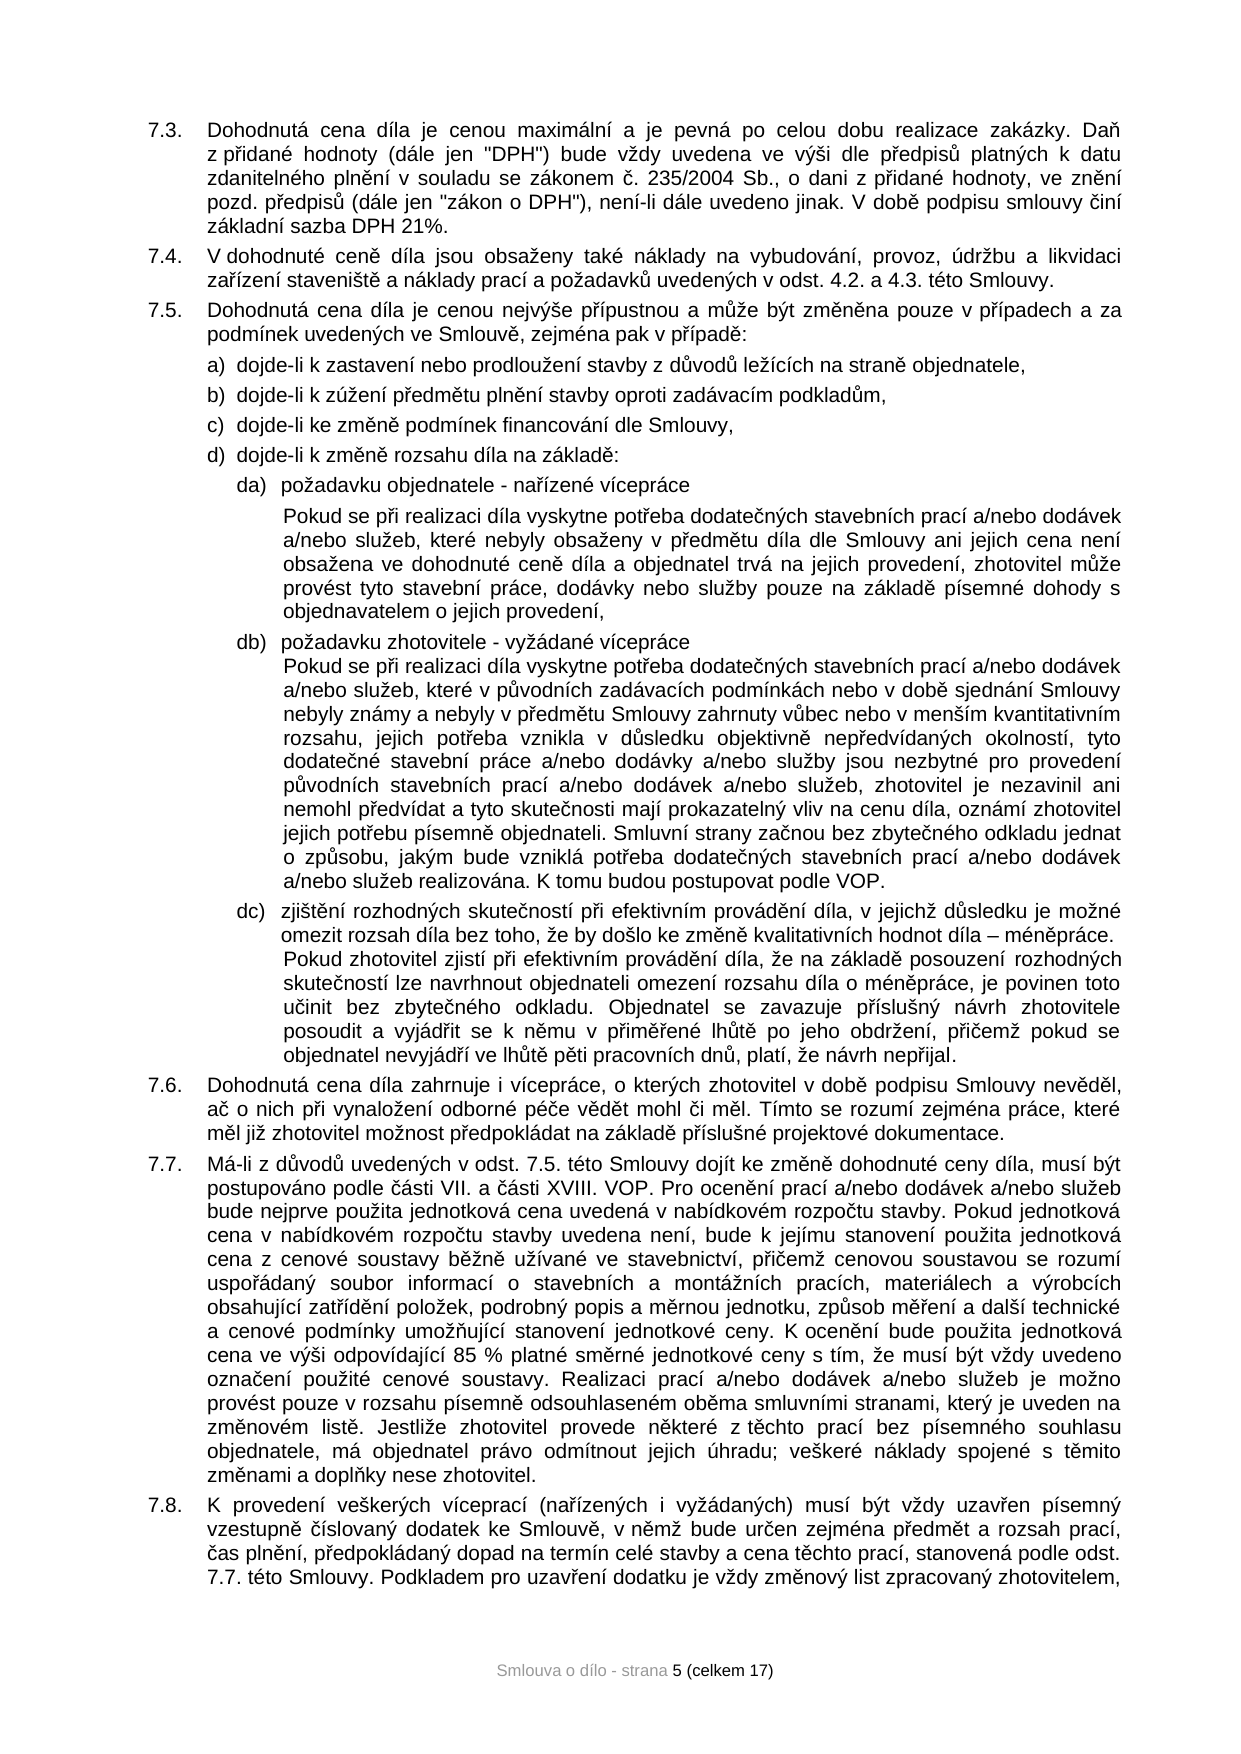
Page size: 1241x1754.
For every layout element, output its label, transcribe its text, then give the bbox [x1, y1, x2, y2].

list zjištění rozhodných skutečností při efektivním provádění díla, v jejichž důsledku je možné omezit rozsah díla bez toho, že by došlo ke změně kvalitativních hodnot díla – méněpráce. [236, 899, 1122, 947]
list dojde-li ke změně podmínek financování dle Smlouvy, [207, 413, 1122, 437]
list Dohodnutá cena díla zahrnuje i vícepráce, o kterých zhotovitel v době podpisu Smlouvy nevěděl, ač o nich při vynaložení odborné péče vědět mohl či měl. Tímto se rozumí zejména práce, které měl již zhotovitel možnost předpokládat na základě příslušné projektové dokumentace. [148, 1073, 1122, 1145]
list dojde-li k zúžení předmětu plnění stavby oproti zadávacím podkladům, [207, 383, 1122, 407]
list požadavku zhotovitele - vyžádané vícepráce [236, 629, 1122, 653]
text Pokud se při realizaci díla vyskytne potřeba dodatečných stavebních prací a/nebo dodávek a/nebo služeb, které nebyly obsaženy v předmětu díla dle Smlouvy ani jejich cena není obsažena ve dohodnuté ceně díla a objednatel trvá na jejich provedení, zhotovitel může provést tyto stavební práce, dodávky nebo služby pouze na základě písemné dohody s objednavatelem o jejich provedení, [283, 503, 1122, 623]
text Pokud se při realizaci díla vyskytne potřeba dodatečných stavebních prací a/nebo dodávek a/nebo služeb, které v původních zadávacích podmínkách nebo v době sjednání Smlouvy nebyly známy a nebyly v předmětu Smlouvy zahrnuty vůbec nebo v menším kvantitativním rozsahu, jejich potřeba vznikla v důsledku objektivně nepředvídaných okolností, tyto dodatečné stavební práce a/nebo dodávky a/nebo služby jsou nezbytné pro provedení původních stavebních prací a/nebo dodávek a/nebo služeb, zhotovitel je nezavinil ani nemohl předvídat a tyto skutečnosti mají prokazatelný vliv na cenu díla, oznámí zhotovitel jejich potřebu písemně objednateli. Smluvní strany začnou bez zbytečného odkladu jednat o způsobu, jakým bude vzniklá potřeba dodatečných stavebních prací a/nebo dodávek a/nebo služeb realizována. K tomu budou postupovat podle VOP. [283, 653, 1122, 893]
list Dohodnutá cena díla je cenou maximální a je pevná po celou dobu realizace zakázky. Daň z přidané hodnoty (dále jen "DPH") bude vždy uvedena ve výši dle předpisů platných k datu zdanitelného plnění v souladu se zákonem č. 235/2004 Sb., o dani z přidané hodnoty, ve znění pozd. předpisů (dále jen "zákon o DPH"), není-li dále uvedeno jinak. V době podpisu smlouvy činí základní sazba DPH 21%. [148, 118, 1122, 238]
list dojde-li k zastavení nebo prodloužení stavby z důvodů ležících na straně objednatele, [207, 352, 1122, 376]
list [148, 1493, 1122, 1589]
list Dohodnutá cena díla je cenou nejvýše přípustnou a může být změněna pouze v případech a za podmínek uvedených ve Smlouvě, zejména pak v případě: [148, 298, 1122, 346]
list Má-li z důvodů uvedených v odst. 7.5. této Smlouvy dojít ke změně dohodnuté ceny díla, musí být postupováno podle části VII. a části XVIII. VOP. Pro ocenění prací a/nebo dodávek a/nebo služeb bude nejprve použita jednotková cena uvedená v nabídkovém rozpočtu stavby. Pokud jednotková cena v nabídkovém rozpočtu stavby uvedena není, bude k jejímu stanovení použita jednotková cena z cenové soustavy běžně užívané ve stavebnictví, přičemž cenovou soustavou se rozumí uspořádaný soubor informací o stavebních a montážních pracích, materiálech a výrobcích obsahující zatřídění položek, podrobný popis a měrnou jednotku, způsob měření a další technické a cenové podmínky umožňující stanovení jednotkové ceny. K ocenění bude použita jednotková cena ve výši odpovídající 85 % platné směrné jednotkové ceny s tím, že musí být vždy uvedeno označení použité cenové soustavy. Realizaci prací a/nebo dodávek a/nebo služeb je možno provést pouze v rozsahu písemně odsouhlaseném oběma smluvními stranami, který je uveden na změnovém listě. Jestliže zhotovitel provede některé z těchto prací bez písemného souhlasu objednatele, má objednatel právo odmítnout jejich úhradu; veškeré náklady spojené s těmito změnami a doplňky nese zhotovitel. [148, 1151, 1122, 1487]
list V dohodnuté ceně díla jsou obsaženy také náklady na vybudování, provoz, údržbu a likvidaci zařízení staveniště a náklady prací a požadavků uvedených v odst. 4.2. a 4.3. této Smlouvy. [148, 244, 1122, 292]
list dojde-li k změně rozsahu díla na základě: [207, 443, 1122, 467]
text Pokud zhotovitel zjistí při efektivním provádění díla, že na základě posouzení rozhodných skutečností lze navrhnout objednateli omezení rozsahu díla o méněpráce, je povinen toto učinit bez zbytečného odkladu. Objednatel se zavazuje příslušný návrh zhotovitele posoudit a vyjádřit se k němu v přiměřené lhůtě po jeho obdržení, přičemž pokud se objednatel nevyjádří ve lhůtě pěti pracovních dnů, platí, že návrh nepřijal. [283, 947, 1122, 1067]
list požadavku objednatele - nařízené vícepráce [236, 473, 1122, 497]
